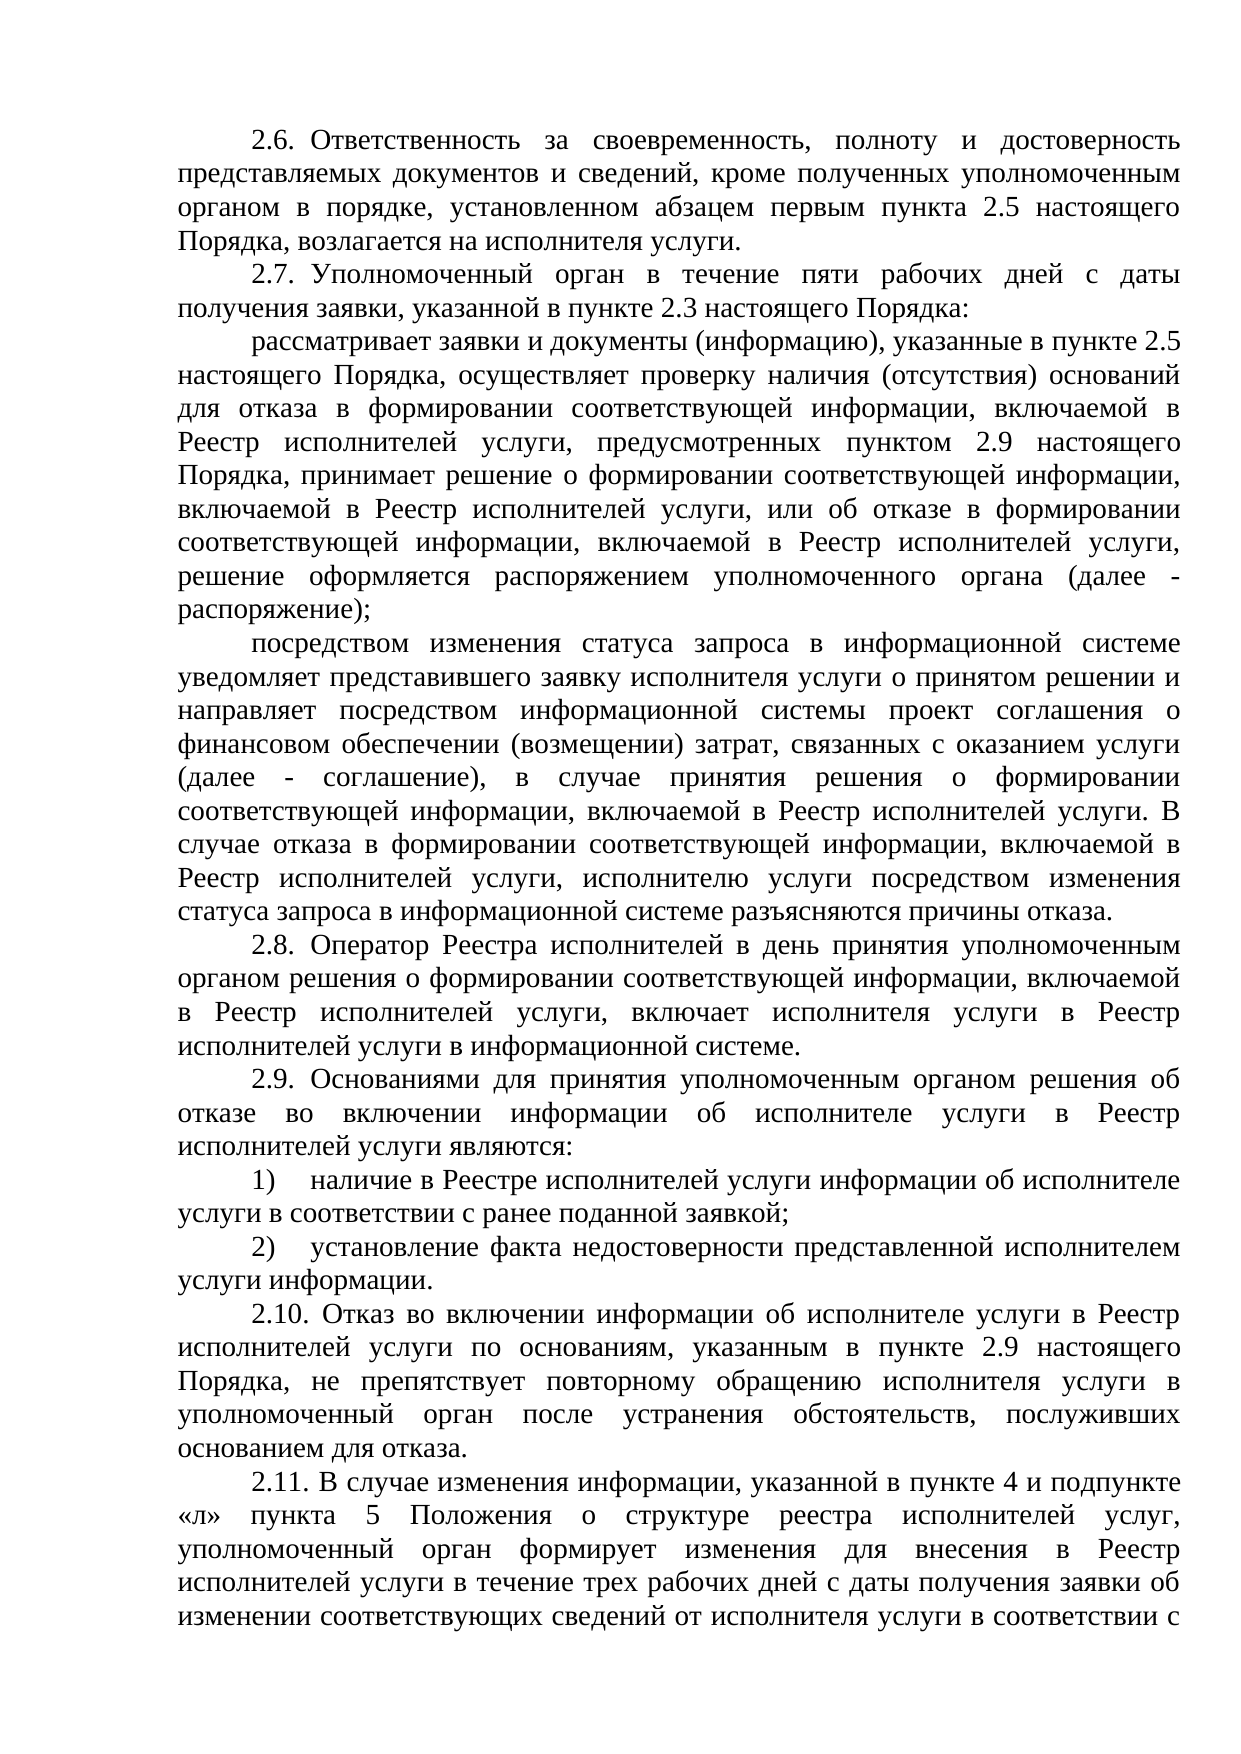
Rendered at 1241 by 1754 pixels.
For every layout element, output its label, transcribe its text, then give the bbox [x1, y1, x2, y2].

list Ответственность за своевременность, полноту и достоверность представляемых документов и сведений, кроме полученных уполномоченным органом в порядке, установленном абзацем первым пункта 2.5 настоящего Порядка, возлагается на исполнителя услуги. [177, 122, 1181, 256]
list Уполномоченный орган в течение пяти рабочих дней с даты получения заявки, указанной в пункте 2.3 настоящего Порядка: [177, 256, 1181, 323]
list Оператор Реестра исполнителей в день принятия уполномоченным органом решения о формировании соответствующей информации, включаемой в Реестр исполнителей услуги, включает исполнителя услуги в Реестр исполнителей услуги в информационной системе. [177, 927, 1181, 1061]
list установление факта недостоверности представленной исполнителем услуги информации. [177, 1229, 1181, 1296]
list Отказ во включении информации об исполнителе услуги в Реестр исполнителей услуги по основаниям, указанным в пункте 2.9 настоящего Порядка, не препятствует повторному обращению исполнителя услуги в уполномоченный орган после устранения обстоятельств, послуживших основанием для отказа. [177, 1296, 1181, 1464]
list наличие в Реестре исполнителей услуги информации об исполнителе услуги в соответствии с ранее поданной заявкой; [177, 1162, 1181, 1229]
text рассматривает заявки и документы (информацию), указанные в пункте 2.5 настоящего Порядка, осуществляет проверку наличия (отсутствия) оснований для отказа в формировании соответствующей информации, включаемой в Реестр исполнителей услуги, предусмотренных пунктом 2.9 настоящего Порядка, принимает решение о формировании соответствующей информации, включаемой в Реестр исполнителей услуги, или об отказе в формировании соответствующей информации, включаемой в Реестр исполнителей услуги, решение оформляется распоряжением уполномоченного органа (далее - распоряжение); [177, 323, 1181, 625]
list посредством изменения статуса запроса в информационной системе уведомляет представившего заявку исполнителя услуги о принятом решении и направляет посредством информационной системы проект соглашения о финансовом обеспечении (возмещении) затрат, связанных с оказанием услуги (далее - соглашение), в случае принятия решения о формировании соответствующей информации, включаемой в Реестр исполнителей услуги. В случае отказа в формировании соответствующей информации, включаемой в Реестр исполнителей услуги, исполнителю услуги посредством изменения статуса запроса в информационной системе разъясняются причины отказа. [177, 625, 1181, 927]
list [177, 1464, 1181, 1631]
list Основаниями для принятия уполномоченным органом решения об отказе во включении информации об исполнителе услуги в Реестр исполнителей услуги являются: [177, 1061, 1181, 1162]
